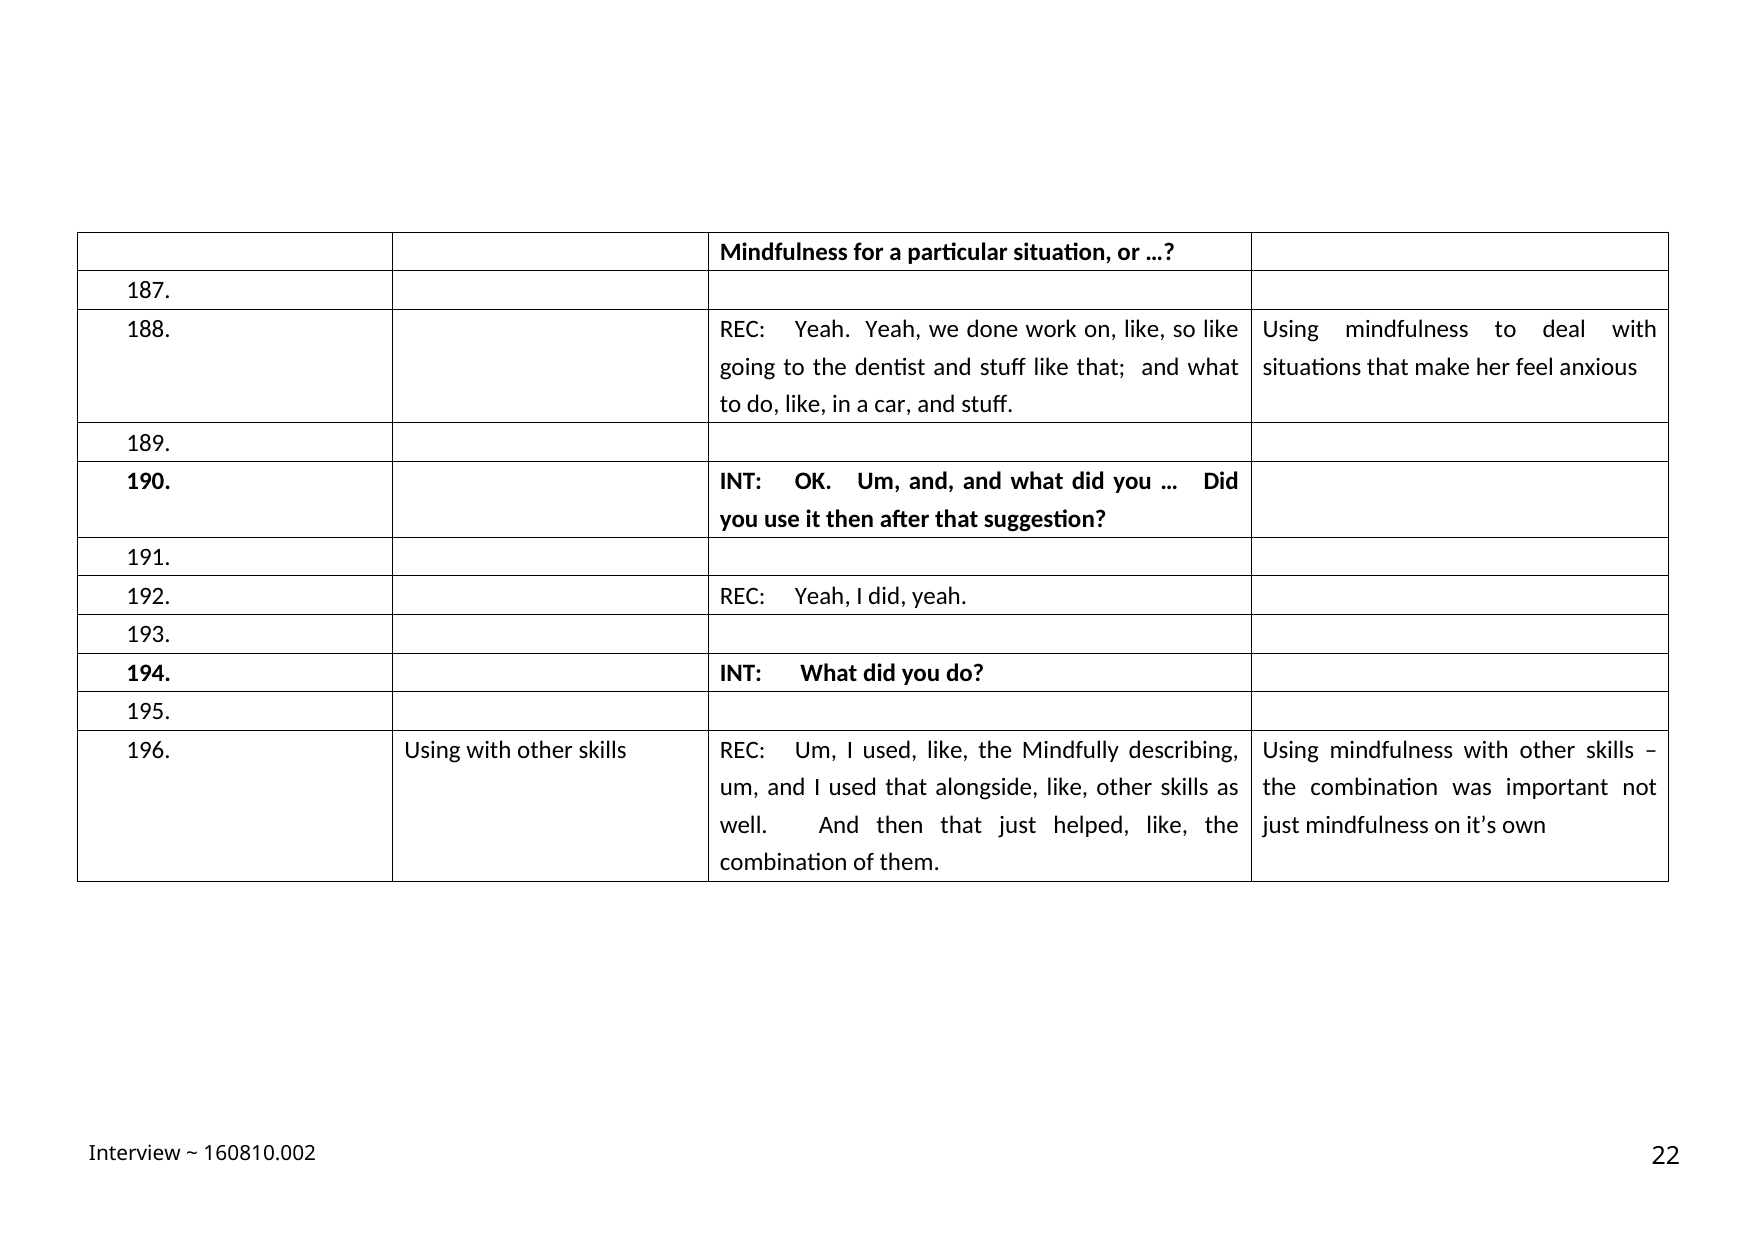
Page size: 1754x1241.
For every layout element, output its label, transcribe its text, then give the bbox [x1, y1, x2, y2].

table_cell [1252, 692, 1668, 729]
table_cell [78, 576, 392, 614]
table_cell [393, 310, 708, 422]
table_cell [709, 538, 1251, 575]
table_cell Using mindfulness to deal with situations that make her feel anxious [1252, 310, 1668, 422]
table_cell [1252, 654, 1668, 691]
table_cell [393, 462, 708, 537]
table_cell [1252, 462, 1668, 537]
table_cell INT: OK. Um, and, and what did you … Did you use it then after that suggestion? [709, 462, 1251, 537]
table_cell [78, 462, 392, 537]
table_cell [393, 576, 708, 614]
table_cell [393, 692, 708, 729]
table_cell [393, 615, 708, 652]
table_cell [393, 731, 708, 881]
table_cell [78, 692, 392, 729]
table_cell REC: Yeah, I did, yeah. [709, 576, 1251, 614]
table_cell [1252, 538, 1668, 575]
table_cell [1252, 233, 1668, 270]
table_cell [78, 271, 392, 309]
table_cell [78, 538, 392, 575]
table_cell [78, 615, 392, 652]
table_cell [709, 731, 1251, 881]
table_cell [1252, 615, 1668, 652]
table_cell [1252, 576, 1668, 614]
table_cell [393, 654, 708, 691]
table_cell [709, 692, 1251, 729]
table_cell [393, 233, 708, 270]
table_cell [1252, 271, 1668, 309]
table_cell [78, 310, 392, 422]
table_cell [78, 654, 392, 691]
table_cell [78, 233, 392, 270]
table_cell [709, 233, 1251, 270]
table_cell [393, 423, 708, 461]
table_cell [78, 731, 392, 881]
table_cell REC: Yeah. Yeah, we done work on, like, so like going to the dentist and stuff like that; and what to do, like, in a car, and stuff. [709, 310, 1251, 422]
table_cell INT: What did you do? [709, 654, 1251, 691]
table_cell [393, 538, 708, 575]
table_cell [393, 271, 708, 309]
table_cell [709, 615, 1251, 652]
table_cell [1252, 731, 1668, 881]
table_cell [709, 423, 1251, 461]
table_cell [78, 423, 392, 461]
table_cell [1252, 423, 1668, 461]
table_cell [709, 271, 1251, 309]
